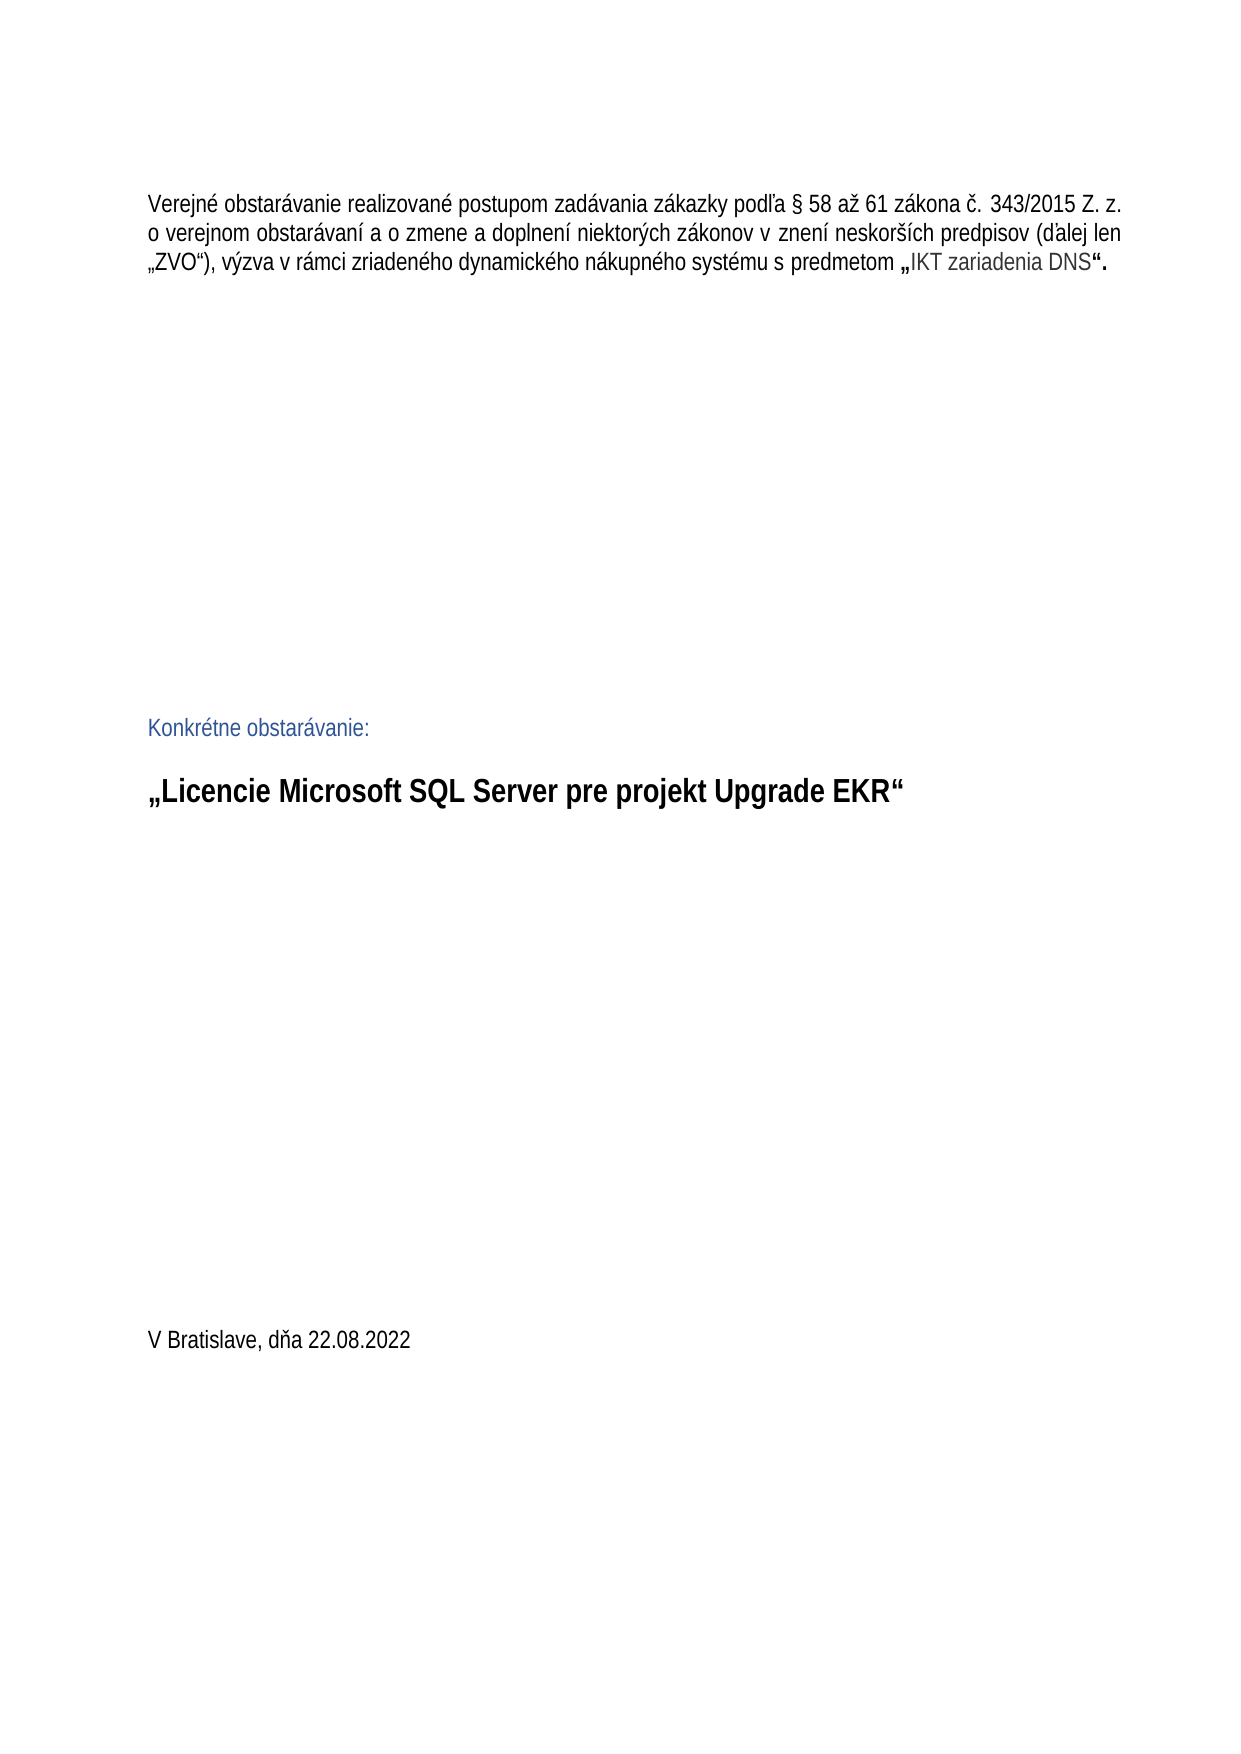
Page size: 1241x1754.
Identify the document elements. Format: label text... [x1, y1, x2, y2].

text V Bratislave, dňa 22.08.2022 [148, 1325, 1122, 1353]
text Konkrétne obstarávanie: [148, 713, 1122, 742]
text Verejné obstarávanie realizované postupom zadávania zákazky podľa § 58 až 61 zákona č. 343/2015 Z. z. o verejnom obstarávaní a o zmene a doplnení niektorých zákonov v znení neskorších predpisov (ďalej len „ZVO“), výzva v rámci zriadeného dynamického nákupného systému s predmetom „IKT zariadenia DNS“. [148, 189, 1122, 275]
text „Licencie Microsoft SQL Server pre projekt Upgrade EKR“ [148, 771, 1122, 809]
